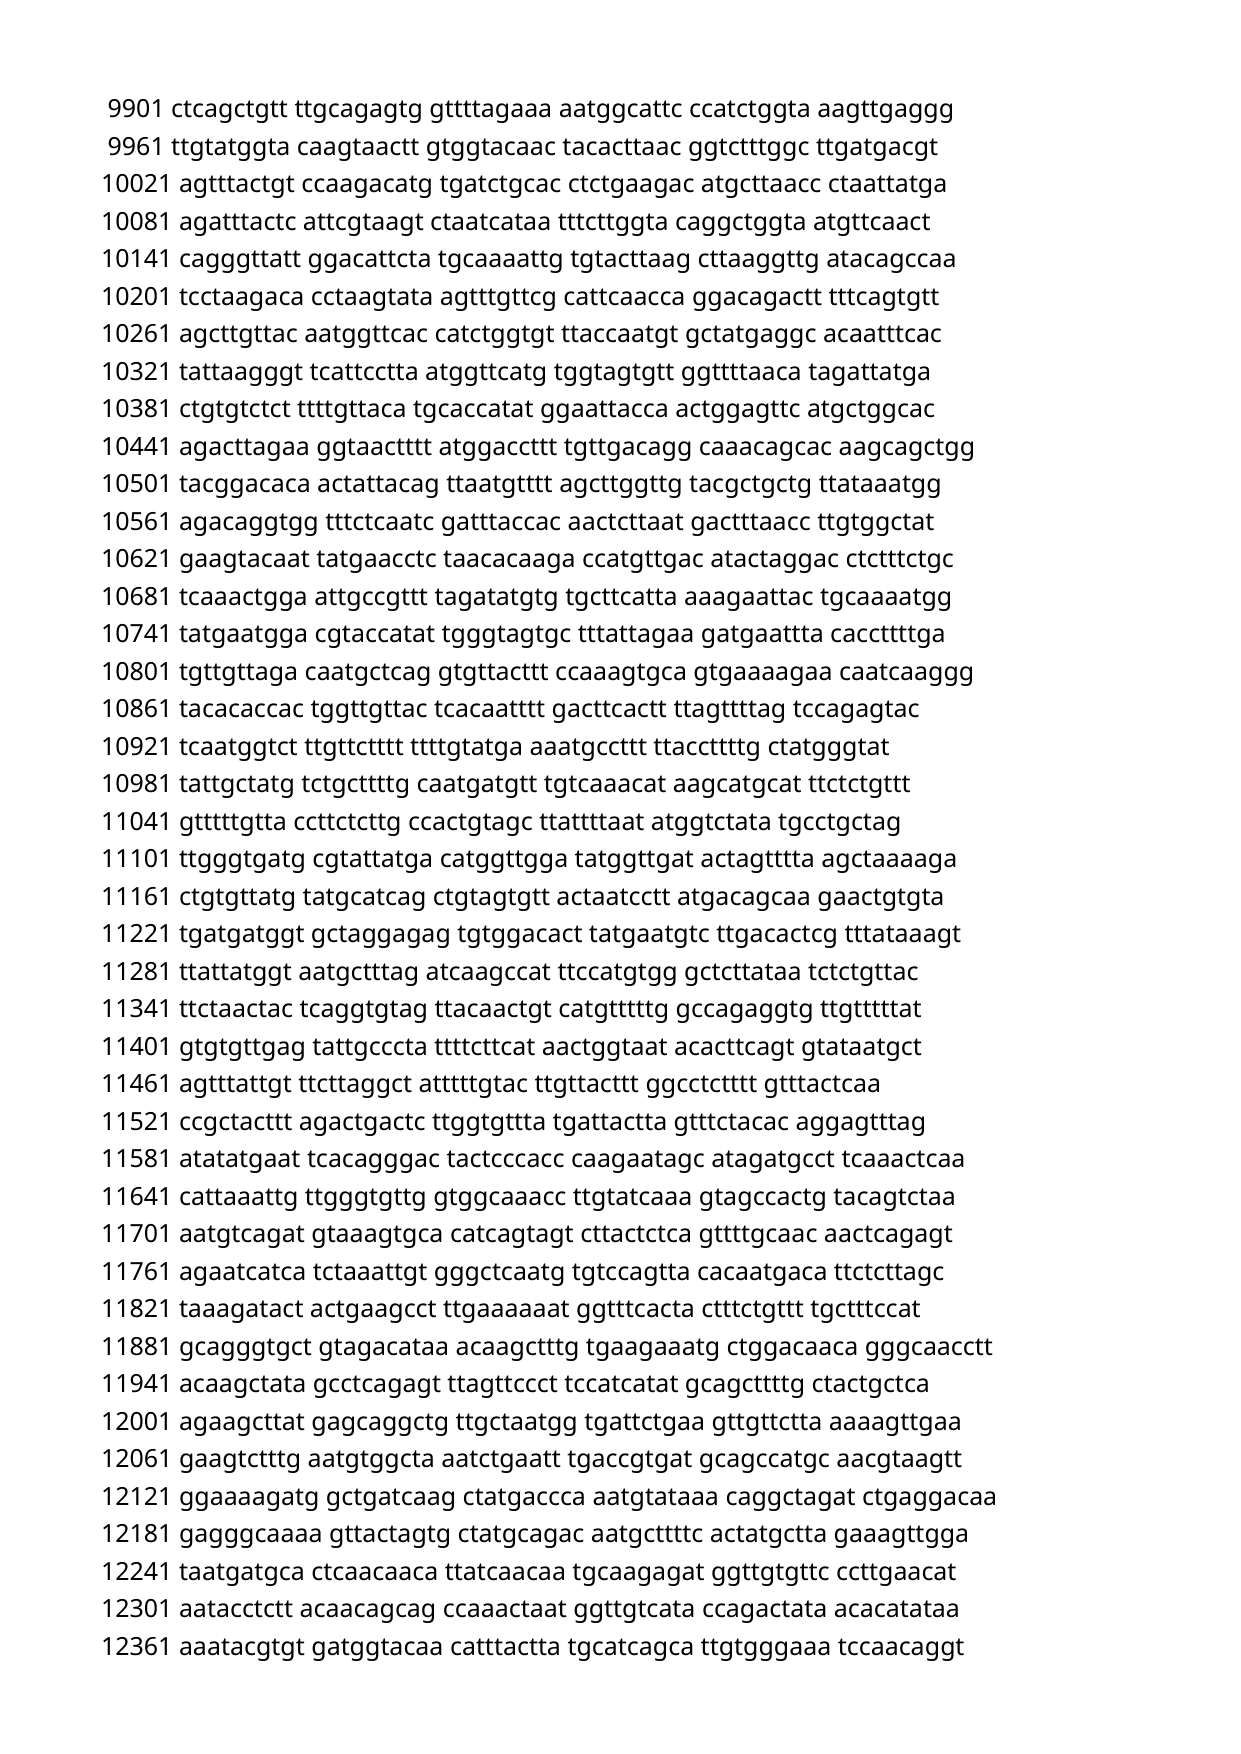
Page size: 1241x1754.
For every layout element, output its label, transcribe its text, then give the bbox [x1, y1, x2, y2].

text 11101 ttgggtgatg cgtattatga catggttgga tatggttgat actagtttta agctaaaaga [75, 839, 1165, 877]
text 10501 tacggacaca actattacag ttaatgtttt agcttggttg tacgctgctg ttataaatgg [75, 464, 1165, 502]
text 10981 tattgctatg tctgcttttg caatgatgtt tgtcaaacat aagcatgcat ttctctgttt [75, 764, 1165, 802]
text 12301 aatacctctt acaacagcag ccaaactaat ggttgtcata ccagactata acacatataa [75, 1589, 1165, 1627]
text 11521 ccgctacttt agactgactc ttggtgttta tgattactta gtttctacac aggagtttag [75, 1102, 1165, 1139]
text 11881 gcagggtgct gtagacataa acaagctttg tgaagaaatg ctggacaaca gggcaacctt [75, 1327, 1165, 1364]
text 10921 tcaatggtct ttgttctttt ttttgtatga aaatgccttt ttaccttttg ctatgggtat [75, 727, 1165, 764]
text 10681 tcaaactgga attgccgttt tagatatgtg tgcttcatta aaagaattac tgcaaaatgg [75, 577, 1165, 614]
text 11641 cattaaattg ttgggtgttg gtggcaaacc ttgtatcaaa gtagccactg tacagtctaa [75, 1177, 1165, 1214]
text 11161 ctgtgttatg tatgcatcag ctgtagtgtt actaatcctt atgacagcaa gaactgtgta [75, 877, 1165, 914]
text 10441 agacttagaa ggtaactttt atggaccttt tgttgacagg caaacagcac aagcagctgg [75, 427, 1165, 464]
text 11221 tgatgatggt gctaggagag tgtggacact tatgaatgtc ttgacactcg tttataaagt [75, 914, 1165, 952]
text 11401 gtgtgttgag tattgcccta ttttcttcat aactggtaat acacttcagt gtataatgct [75, 1027, 1165, 1064]
text 9961 ttgtatggta caagtaactt gtggtacaac tacacttaac ggtctttggc ttgatgacgt [75, 127, 1165, 164]
text 11821 taaagatact actgaagcct ttgaaaaaat ggtttcacta ctttctgttt tgctttccat [75, 1289, 1165, 1327]
text 10861 tacacaccac tggttgttac tcacaatttt gacttcactt ttagttttag tccagagtac [75, 689, 1165, 727]
text 11581 atatatgaat tcacagggac tactcccacc caagaatagc atagatgcct tcaaactcaa [75, 1139, 1165, 1177]
text 10741 tatgaatgga cgtaccatat tgggtagtgc tttattagaa gatgaattta caccttttga [75, 614, 1165, 652]
text 10261 agcttgttac aatggttcac catctggtgt ttaccaatgt gctatgaggc acaatttcac [75, 314, 1165, 352]
text 10321 tattaagggt tcattcctta atggttcatg tggtagtgtt ggttttaaca tagattatga [75, 352, 1165, 389]
text 10021 agtttactgt ccaagacatg tgatctgcac ctctgaagac atgcttaacc ctaattatga [75, 164, 1165, 202]
text 11341 ttctaactac tcaggtgtag ttacaactgt catgtttttg gccagaggtg ttgtttttat [75, 989, 1165, 1027]
text 12181 gagggcaaaa gttactagtg ctatgcagac aatgcttttc actatgctta gaaagttgga [75, 1514, 1165, 1552]
text 11041 gtttttgtta ccttctcttg ccactgtagc ttattttaat atggtctata tgcctgctag [75, 802, 1165, 839]
text 10561 agacaggtgg tttctcaatc gatttaccac aactcttaat gactttaacc ttgtggctat [75, 502, 1165, 539]
text 12001 agaagcttat gagcaggctg ttgctaatgg tgattctgaa gttgttctta aaaagttgaa [75, 1402, 1165, 1439]
text 10621 gaagtacaat tatgaacctc taacacaaga ccatgttgac atactaggac ctctttctgc [75, 539, 1165, 577]
text 12121 ggaaaagatg gctgatcaag ctatgaccca aatgtataaa caggctagat ctgaggacaa [75, 1477, 1165, 1514]
text 10141 cagggttatt ggacattcta tgcaaaattg tgtacttaag cttaaggttg atacagccaa [75, 239, 1165, 277]
text 12061 gaagtctttg aatgtggcta aatctgaatt tgaccgtgat gcagccatgc aacgtaagtt [75, 1439, 1165, 1477]
text 12241 taatgatgca ctcaacaaca ttatcaacaa tgcaagagat ggttgtgttc ccttgaacat [75, 1552, 1165, 1589]
text 12361 aaatacgtgt gatggtacaa catttactta tgcatcagca ttgtgggaaa tccaacaggt [75, 1627, 1165, 1664]
text 10381 ctgtgtctct ttttgttaca tgcaccatat ggaattacca actggagttc atgctggcac [75, 389, 1165, 427]
text 11701 aatgtcagat gtaaagtgca catcagtagt cttactctca gttttgcaac aactcagagt [75, 1214, 1165, 1252]
text 11761 agaatcatca tctaaattgt gggctcaatg tgtccagtta cacaatgaca ttctcttagc [75, 1252, 1165, 1289]
text 11941 acaagctata gcctcagagt ttagttccct tccatcatat gcagcttttg ctactgctca [75, 1364, 1165, 1402]
text 11461 agtttattgt ttcttaggct atttttgtac ttgttacttt ggcctctttt gtttactcaa [75, 1064, 1165, 1102]
text 10801 tgttgttaga caatgctcag gtgttacttt ccaaagtgca gtgaaaagaa caatcaaggg [75, 652, 1165, 689]
text 11281 ttattatggt aatgctttag atcaagccat ttccatgtgg gctcttataa tctctgttac [75, 952, 1165, 989]
text 9901 ctcagctgtt ttgcagagtg gttttagaaa aatggcattc ccatctggta aagttgaggg [75, 89, 1165, 127]
text 10201 tcctaagaca cctaagtata agtttgttcg cattcaacca ggacagactt tttcagtgtt [75, 277, 1165, 314]
text 10081 agatttactc attcgtaagt ctaatcataa tttcttggta caggctggta atgttcaact [75, 202, 1165, 239]
